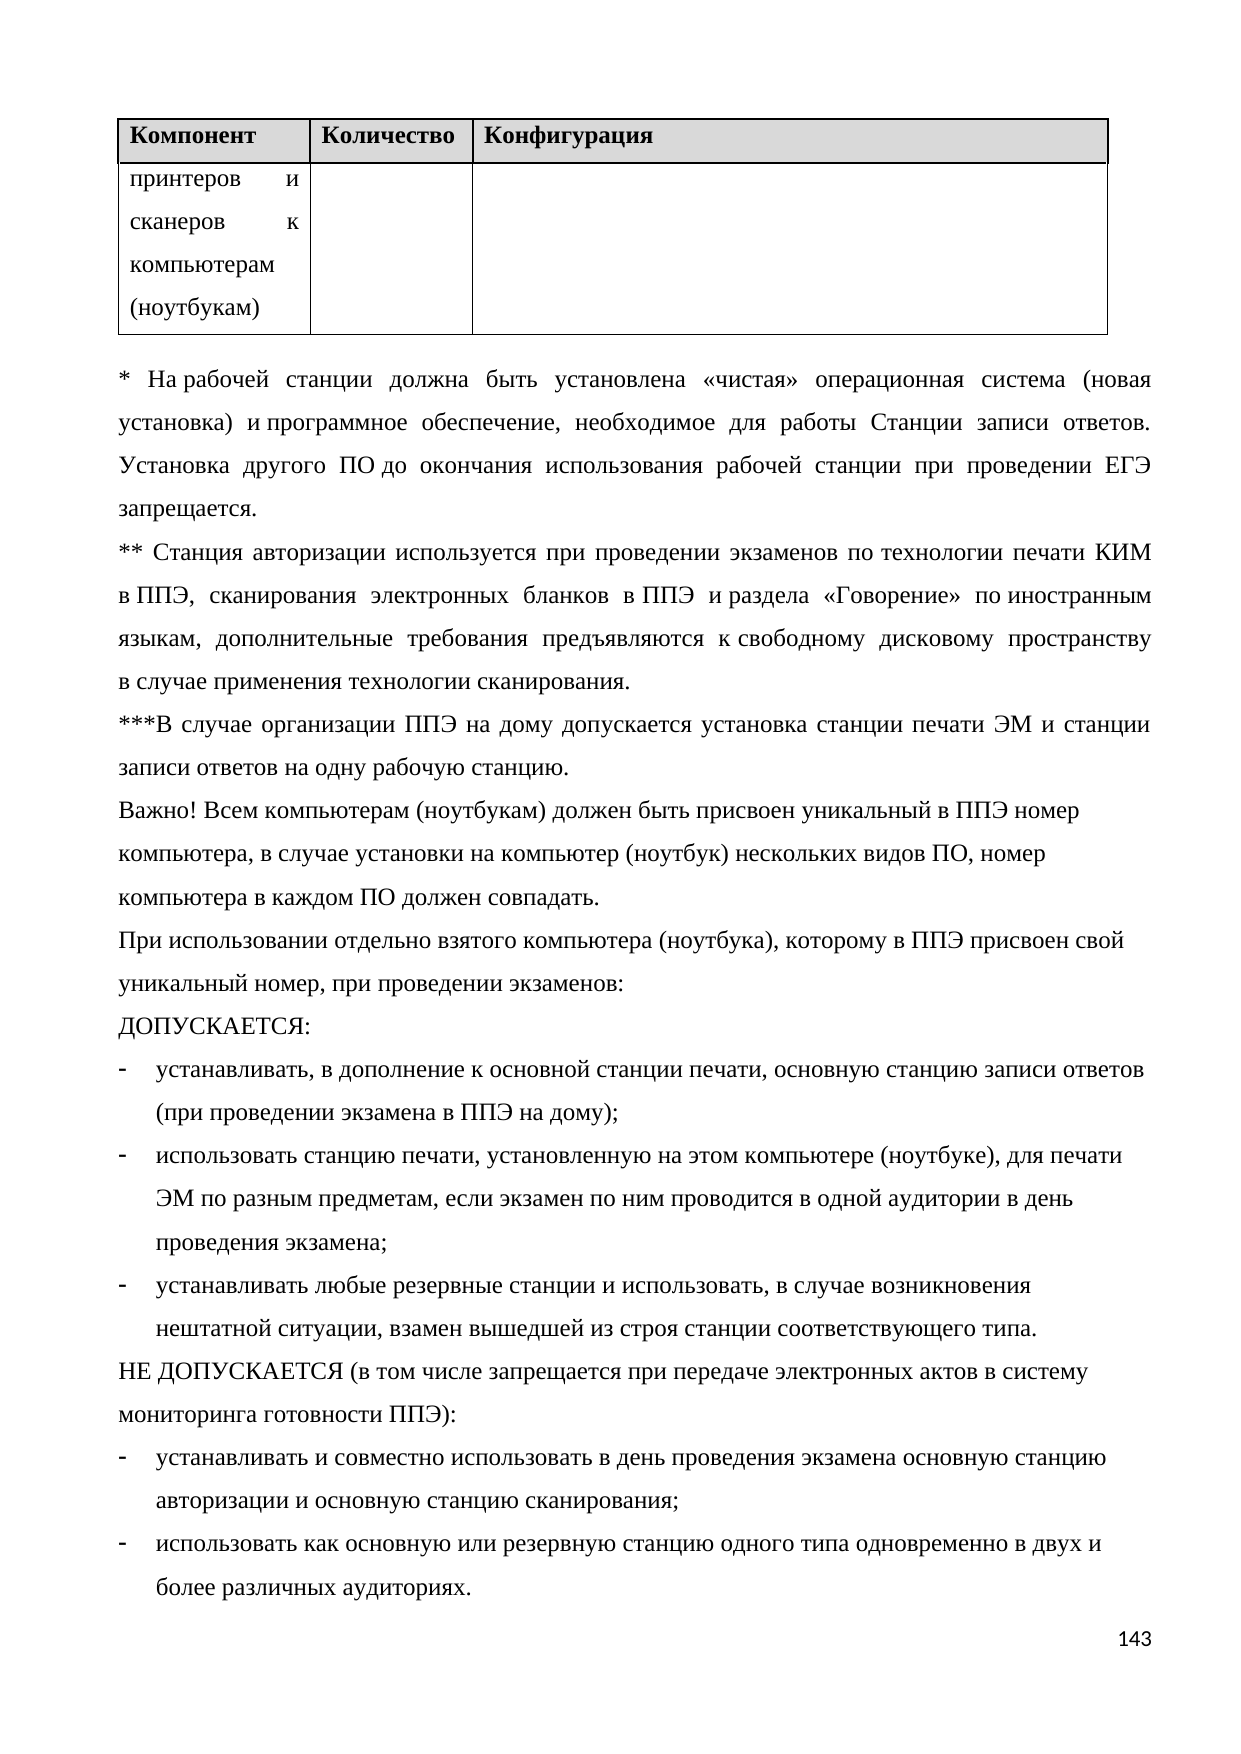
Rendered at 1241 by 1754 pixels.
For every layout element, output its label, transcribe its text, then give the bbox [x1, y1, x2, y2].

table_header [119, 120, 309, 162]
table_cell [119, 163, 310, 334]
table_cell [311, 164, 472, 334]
text При использовании отдельно взятого компьютера (ноутбука), которому в ППЭ присвоен свой уникальный номер, при проведении экзаменов: [118, 925, 1152, 997]
list устанавливать и совместно использовать в день проведения экзамена основную станцию авторизации и основную станцию сканирования; [118, 1442, 1152, 1514]
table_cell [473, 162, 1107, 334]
list использовать как основную или резервную станцию одного типа одновременно в двух и более различных аудиториях. [118, 1528, 1152, 1600]
list использовать станцию печати, установленную на этом компьютере (ноутбуке), для печати ЭМ по разным предметам, если экзамен по ним проводится в одной аудитории в день проведения экзамена; [118, 1140, 1152, 1255]
text НЕ ДОПУСКАЕТСЯ (в том числе запрещается при передаче электронных актов в систему мониторинга готовности ППЭ): [118, 1356, 1152, 1428]
text ** Станция авторизации используется при проведении экзаменов по технологии печати КИМ в ППЭ, сканирования электронных бланков в ППЭ и раздела «Говорение» по иностранным языкам, дополнительные требования предъявляются к свободному дисковому пространству в случае применения технологии сканирования. [118, 537, 1152, 695]
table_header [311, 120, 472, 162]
text ***В случае организации ППЭ на дому допускается установка станции печати ЭМ и станции записи ответов на одну рабочую станцию. [118, 709, 1152, 781]
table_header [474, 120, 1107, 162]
text ДОПУСКАЕТСЯ: [118, 1011, 1152, 1040]
list устанавливать любые резервные станции и использовать, в случае возникновения нештатной ситуации, взамен вышедшей из строя станции соответствующего типа. [118, 1270, 1152, 1342]
text * На рабочей станции должна быть установлена «чистая» операционная система (новая установка) и программное обеспечение, необходимое для работы Станции записи ответов. Установка другого ПО до окончания использования рабочей станции при проведении ЕГЭ запрещается. [118, 364, 1152, 522]
list устанавливать, в дополнение к основной станции печати, основную станцию записи ответов (при проведении экзамена в ППЭ на дому); [118, 1054, 1152, 1126]
text Важно! Всем компьютерам (ноутбукам) должен быть присвоен уникальный в ППЭ номер компьютера, в случае установки на компьютер (ноутбук) нескольких видов ПО, номер компьютера в каждом ПО должен совпадать. [118, 795, 1152, 910]
